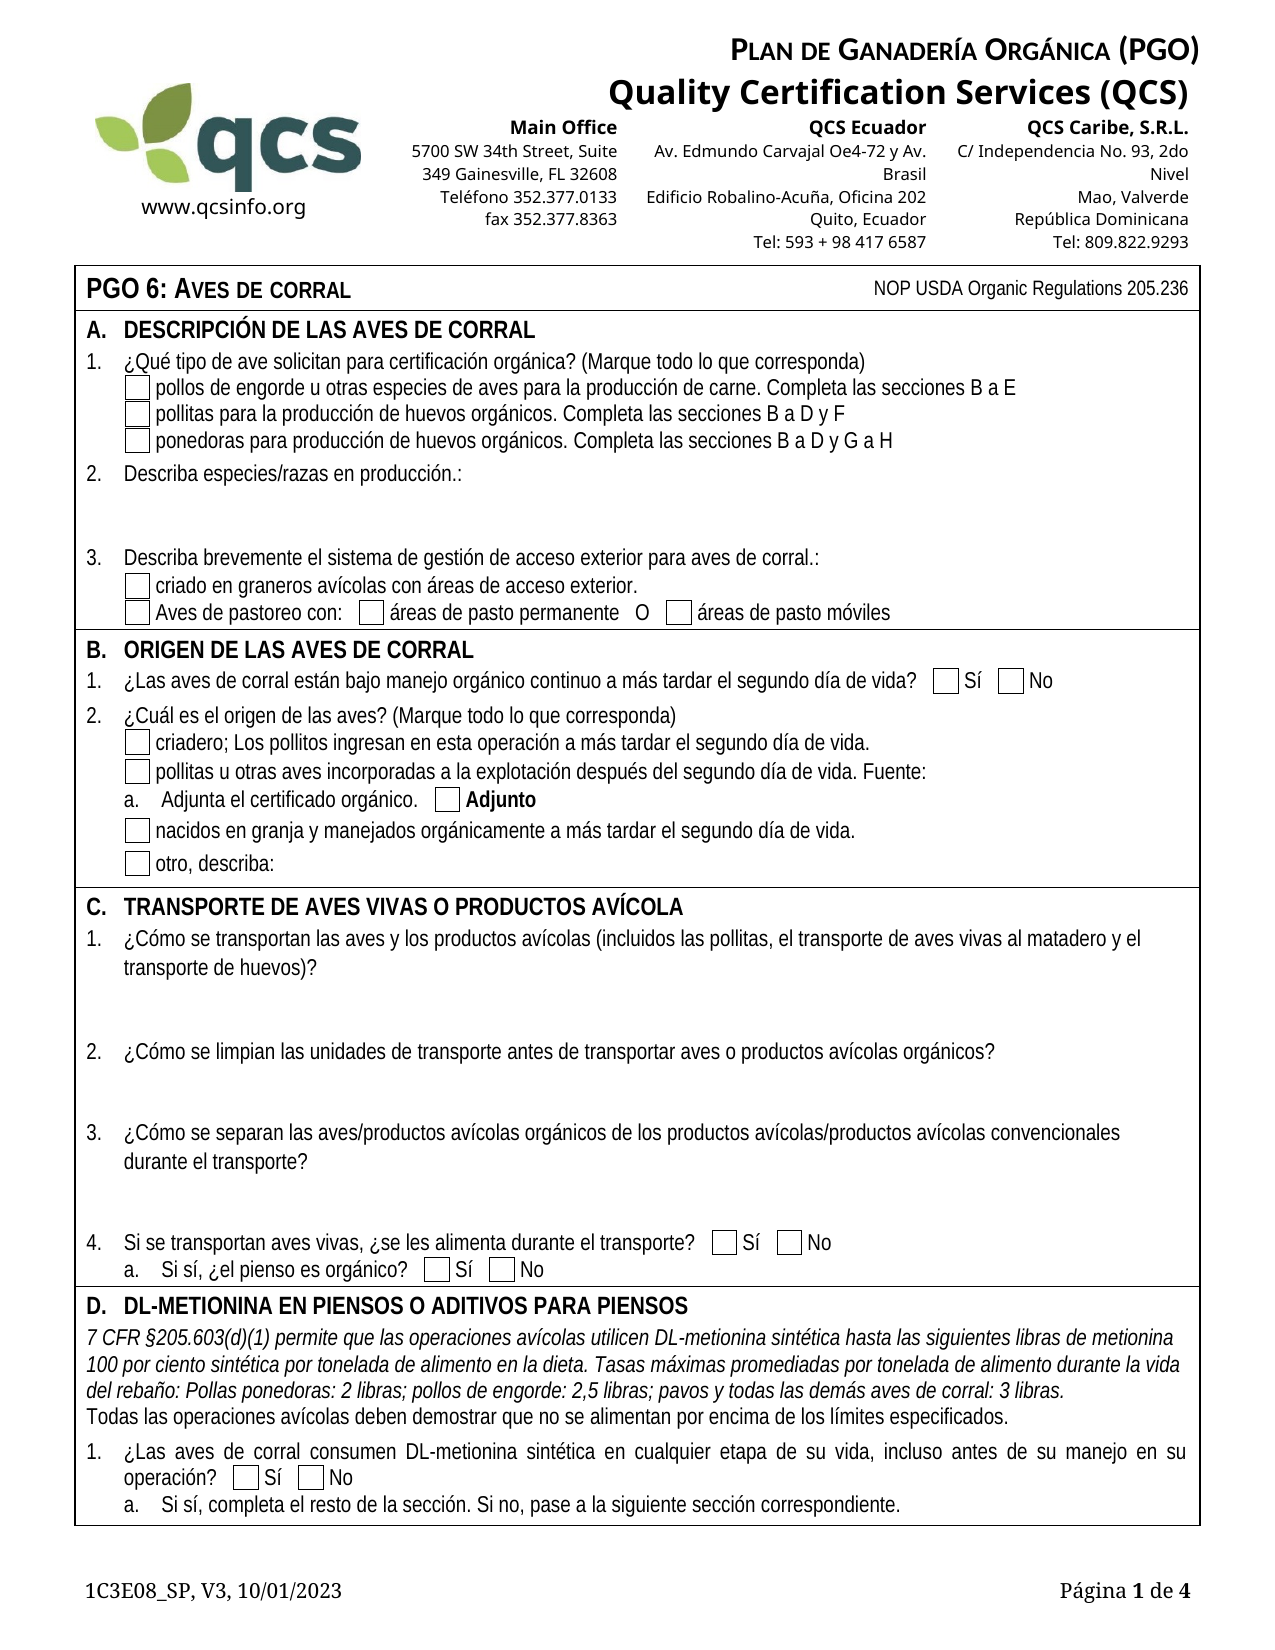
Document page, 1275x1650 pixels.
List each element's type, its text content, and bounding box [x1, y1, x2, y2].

picture [95, 83, 361, 192]
table_cell TRANSPORTE DE AVES VIVAS O PRODUCTOS AVÍCOLA ¿Cómo se transportan las aves y los productos avícolas (incluidos las pollitas, el transporte de aves vivas al matadero y el transporte de huevos)? ¿Cómo se limpian las unidades de transporte antes de transportar aves o productos avícolas orgánicos? ¿Cómo se separan las aves/productos avícolas orgánicos de los productos avícolas/productos avícolas convencionales durante el transporte? Si se transportan aves vivas, ¿se les alimenta durante el transporte? Sí No Si sí, ¿el pienso es orgánico? Sí No [76, 888, 1199, 1286]
table_cell ORIGEN DE LAS AVES DE CORRAL ¿Las aves de corral están bajo manejo orgánico continuo a más tardar el segundo día de vida? Sí No ¿Cuál es el origen de las aves? (Marque todo lo que corresponda) criadero; Los pollitos ingresan en esta operación a más tardar el segundo día de vida. pollitas u otras aves incorporadas a la explotación después del segundo día de vida. Fuente: Adjunta el certificado orgánico. Adjunto nacidos en granja y manejados orgánicamente a más tardar el segundo día de vida. otro, describa: [76, 630, 1199, 887]
table_header PGO 6: Aves de corral [76, 266, 638, 310]
table_cell DESCRIPCIÓN DE LAS AVES DE CORRAL ¿Qué tipo de ave solicitan para certificación orgánica? (Marque todo lo que corresponda) pollos de engorde u otras especies de aves para la producción de carne. Completa las secciones B a E pollitas para la producción de huevos orgánicos. Completa las secciones B a D y F ponedoras para producción de huevos orgánicos. Completa las secciones B a D y G a H Describa especies/razas en producción.: Describa brevemente el sistema de gestión de acceso exterior para aves de corral.: criado en graneros avícolas con áreas de acceso exterior. Aves de pastoreo con: áreas de pasto permanente O áreas de pasto móviles [76, 311, 1199, 629]
table_cell DL-METIONINA EN PIENSOS O ADITIVOS PARA PIENSOS 7 CFR §205.603(d)(1) permite que las operaciones avícolas utilicen DL-metionina sintética hasta las siguientes libras de metionina 100 por ciento sintética por tonelada de alimento en la dieta. Tasas máximas promediadas por tonelada de alimento durante la vida del rebaño: Pollas ponedoras: 2 libras; pollos de engorde: 2,5 libras; pavos y todas las demás aves de corral: 3 libras. Todas las operaciones avícolas deben demostrar que no se alimentan por encima de los límites especificados. ¿Las aves de corral consumen DL-metionina sintética en cualquier etapa de su vida, incluso antes de su manejo en su operación? Sí No Si sí, completa el resto de la sección. Si no, pase a la siguiente sección correspondiente. [76, 1287, 1199, 1525]
table_header NOP USDA Organic Regulations 205.236 [638, 266, 1199, 310]
